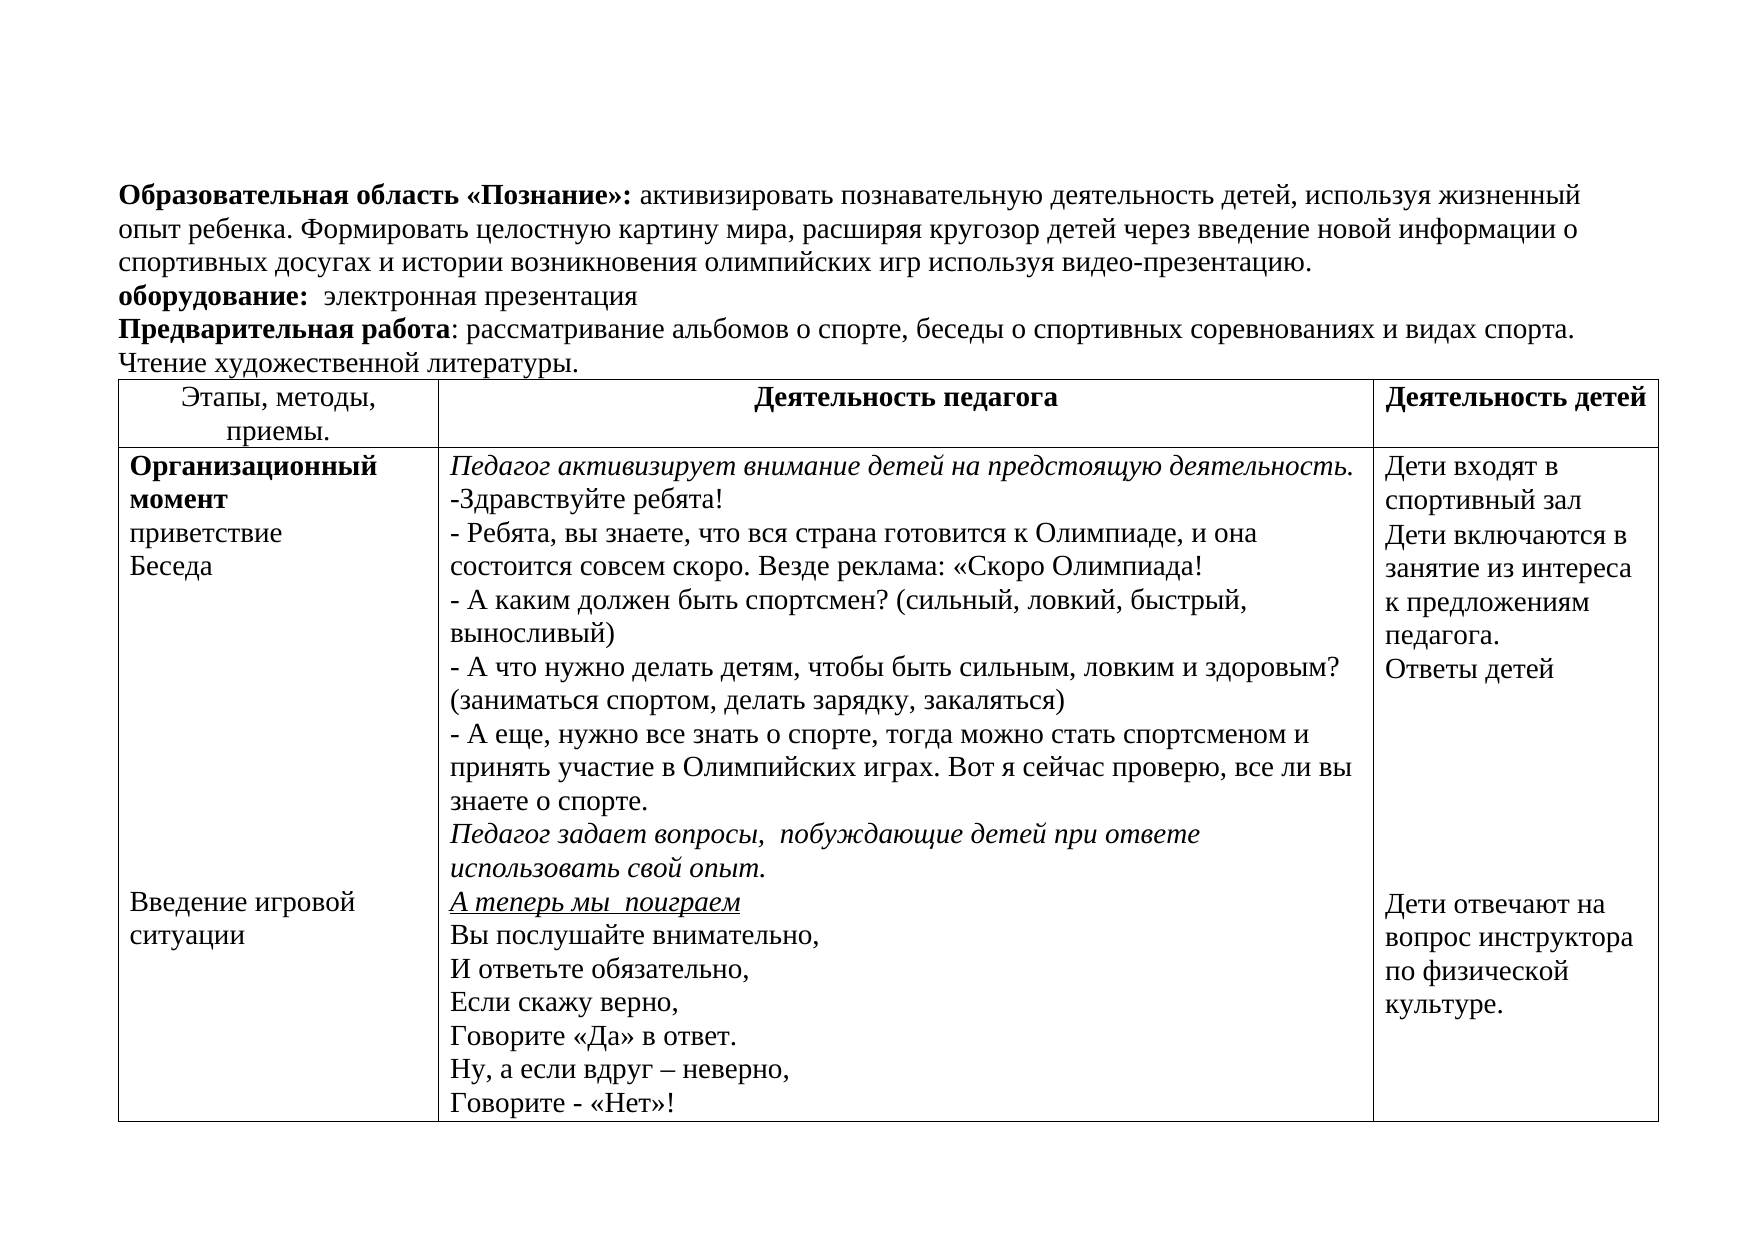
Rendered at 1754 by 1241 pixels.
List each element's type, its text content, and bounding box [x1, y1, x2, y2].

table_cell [119, 448, 438, 1121]
table_header Деятельность детей [1374, 380, 1658, 447]
table_header Деятельность педагога [439, 380, 1373, 447]
text Образовательная область «Познание»: активизировать познавательную деятельность детей, используя жизненный опыт ребенка. Формировать целостную картину мира, расширяя кругозор детей через введение новой информации о спортивных досугах и истории возникновения олимпийских игр используя видео-презентацию. [118, 177, 1636, 278]
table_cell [1374, 448, 1658, 1121]
text оборудование: электронная презентация [118, 278, 1636, 311]
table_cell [439, 448, 1373, 1121]
text Предварительная работа: рассматривание альбомов о спорте, беседы о спортивных соревнованиях и видах спорта. Чтение художественной литературы. [118, 311, 1636, 378]
table_header Этапы, методы, приемы. [119, 380, 438, 447]
